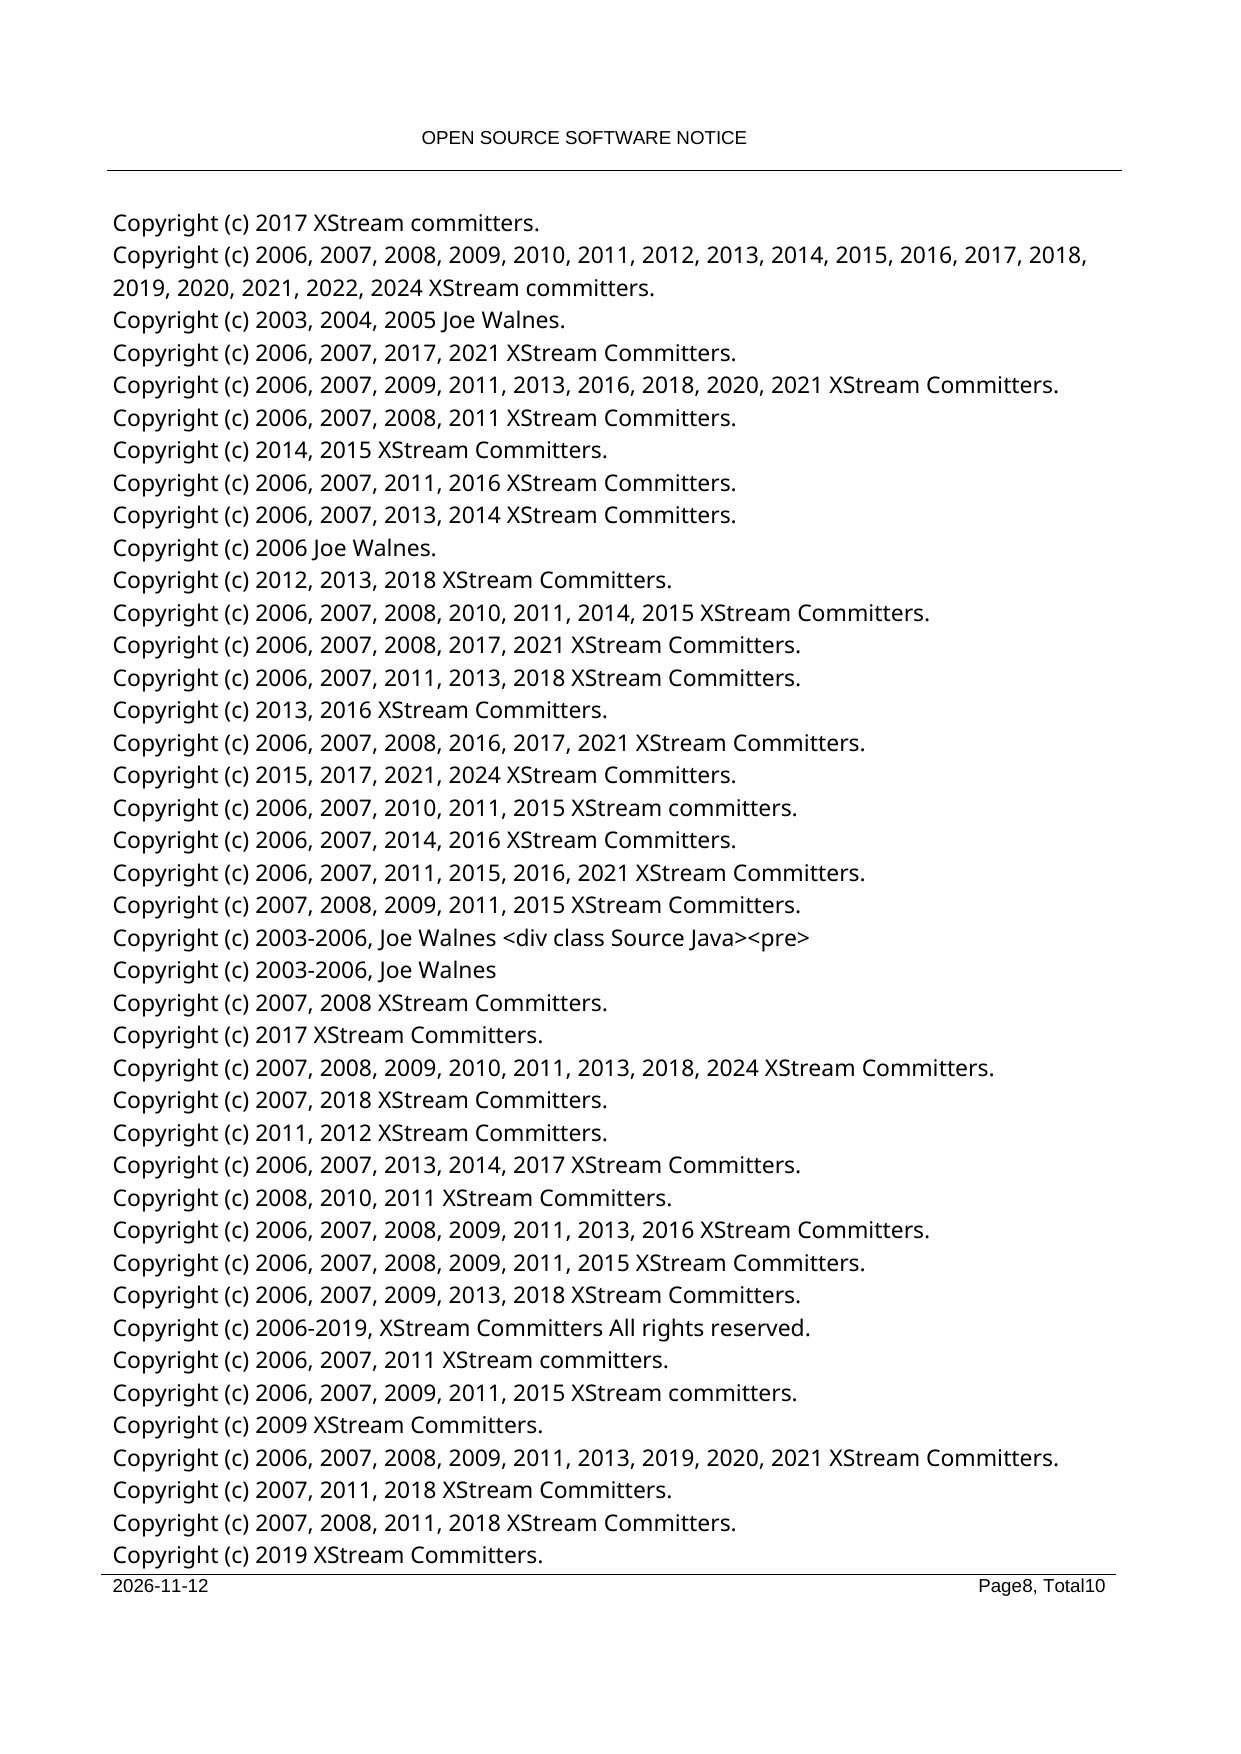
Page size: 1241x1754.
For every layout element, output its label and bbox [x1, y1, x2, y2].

text [112, 206, 1128, 1571]
